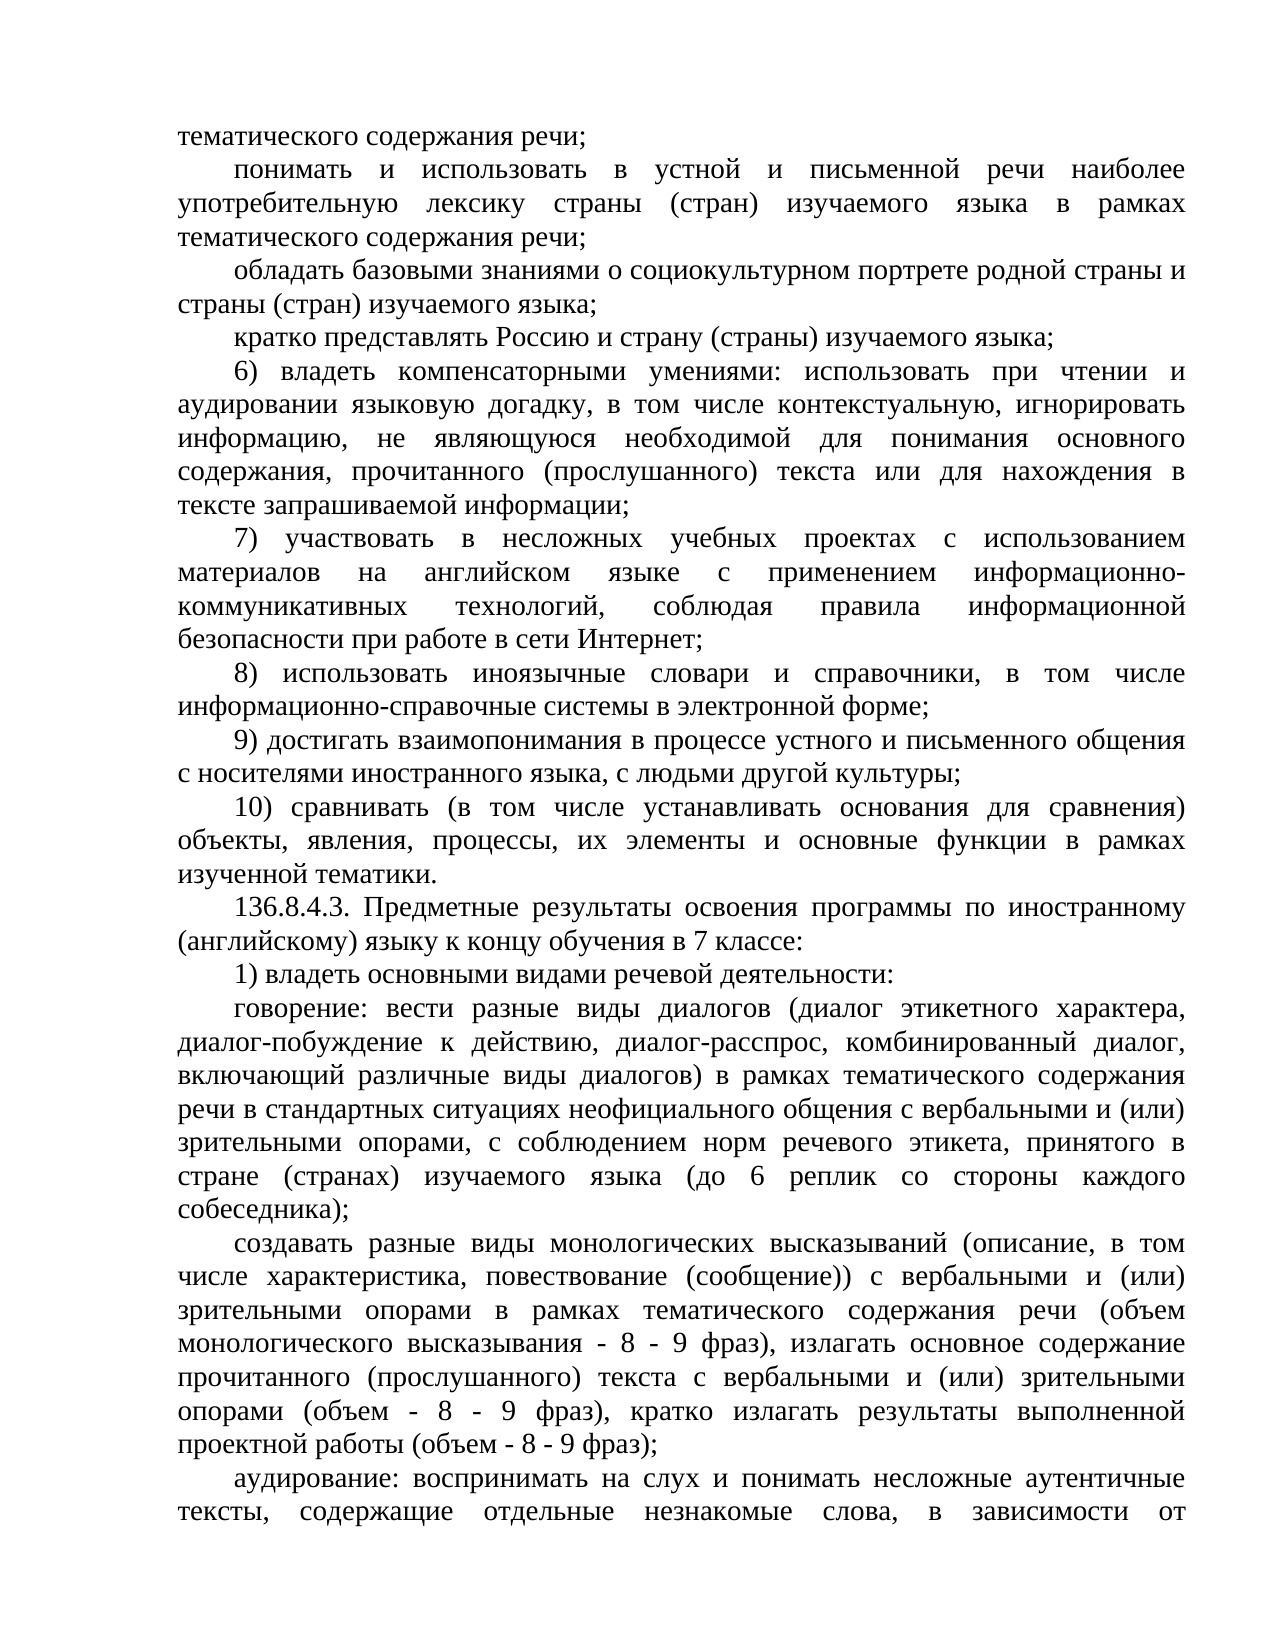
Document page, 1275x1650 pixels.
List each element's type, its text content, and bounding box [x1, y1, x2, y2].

text кратко представлять Россию и страну (страны) изучаемого языка; [177, 319, 1186, 353]
text 136.8.4.3. Предметные результаты освоения программы по иностранному (английскому) языку к концу обучения в 7 классе: [177, 889, 1186, 957]
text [177, 1460, 1186, 1527]
text создавать разные виды монологических высказываний (описание, в том числе характеристика, повествование (сообщение)) с вербальными и (или) зрительными опорами в рамках тематического содержания речи (объем монологического высказывания - 8 - 9 фраз), излагать основное содержание прочитанного (прослушанного) текста с вербальными и (или) зрительными опорами (объем - 8 - 9 фраз), кратко излагать результаты выполненной проектной работы (объем - 8 - 9 фраз); [177, 1225, 1186, 1460]
text говорение: вести разные виды диалогов (диалог этикетного характера, диалог-побуждение к действию, диалог-расспрос, комбинированный диалог, включающий различные виды диалогов) в рамках тематического содержания речи в стандартных ситуациях неофициального общения с вербальными и (или) зрительными опорами, с соблюдением норм речевого этикета, принятого в стране (странах) изучаемого языка (до 6 реплик со стороны каждого собеседника); [177, 990, 1186, 1225]
text 7) участвовать в несложных учебных проектах с использованием материалов на английском языке с применением информационно-коммуникативных технологий, соблюдая правила информационной безопасности при работе в сети Интернет; [177, 521, 1186, 655]
text 10) сравнивать (в том числе устанавливать основания для сравнения) объекты, явления, процессы, их элементы и основные функции в рамках изученной тематики. [177, 789, 1186, 889]
text понимать и использовать в устной и письменной речи наиболее употребительную лексику страны (стран) изучаемого языка в рамках тематического содержания речи; [177, 152, 1186, 252]
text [177, 118, 1186, 152]
text 1) владеть основными видами речевой деятельности: [177, 957, 1186, 990]
text 6) владеть компенсаторными умениями: использовать при чтении и аудировании языковую догадку, в том числе контекстуальную, игнорировать информацию, не являющуюся необходимой для понимания основного содержания, прочитанного (прослушанного) текста или для нахождения в тексте запрашиваемой информации; [177, 353, 1186, 521]
text 8) использовать иноязычные словари и справочники, в том числе информационно-справочные системы в электронной форме; [177, 655, 1186, 722]
text обладать базовыми знаниями о социокультурном портрете родной страны и страны (стран) изучаемого языка; [177, 252, 1186, 319]
text 9) достигать взаимопонимания в процессе устного и письменного общения с носителями иностранного языка, с людьми другой культуры; [177, 722, 1186, 789]
